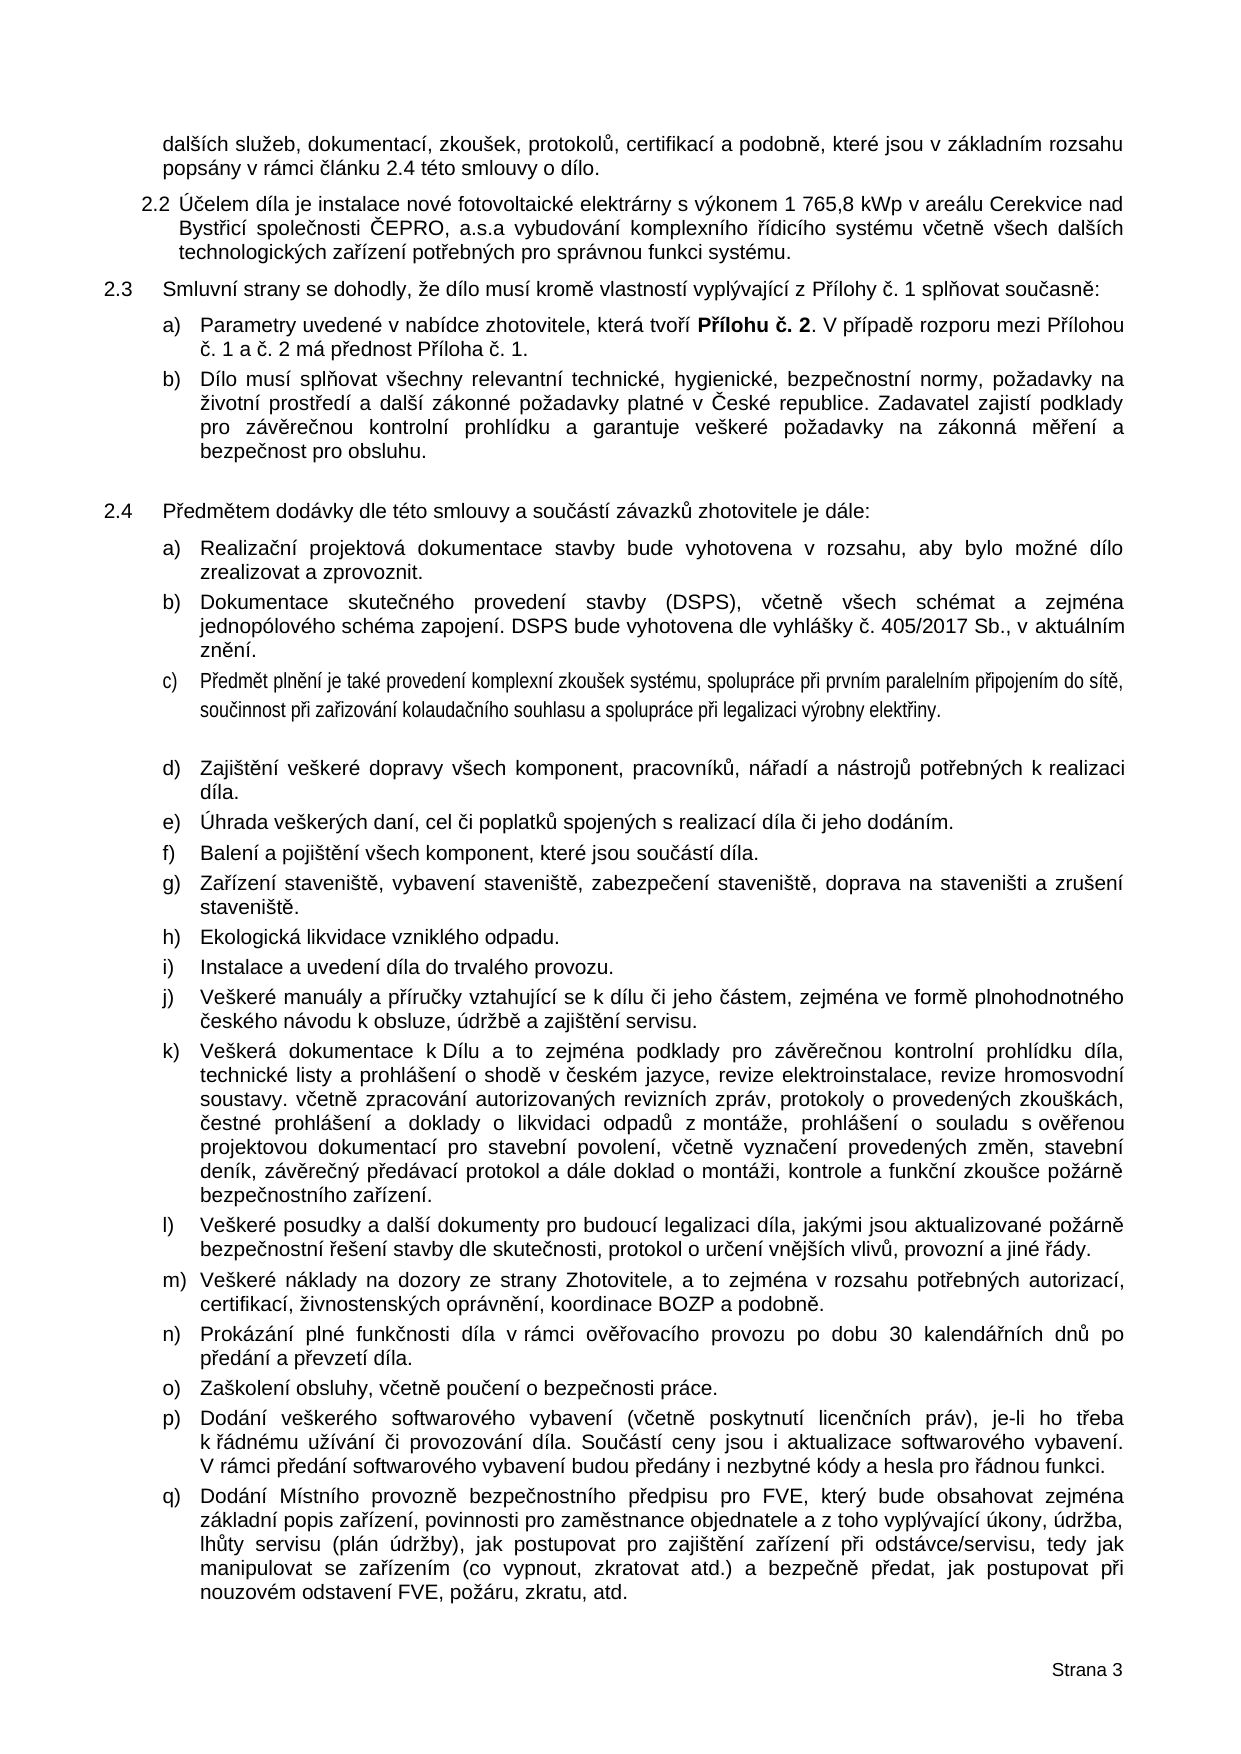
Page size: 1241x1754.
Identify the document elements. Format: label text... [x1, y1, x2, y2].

list Veškeré manuály a příručky vztahující se k dílu či jeho částem, zejména ve formě plnohodnotného českého návodu k obsluze, údržbě a zajištění servisu. [162, 985, 1125, 1033]
list Dokumentace skutečného provedení stavby (DSPS), včetně všech schémat a zejména jednopólového schéma zapojení. DSPS bude vyhotovena dle vyhlášky č. 405/2017 Sb., v aktuálním znění. [162, 590, 1125, 662]
list Veškerá dokumentace k Dílu a to zejména podklady pro závěrečnou kontrolní prohlídku díla, technické listy a prohlášení o shodě v českém jazyce, revize elektroinstalace, revize hromosvodní soustavy. včetně zpracování autorizovaných revizních zpráv, protokoly o provedených zkouškách, čestné prohlášení a doklady o likvidaci odpadů z montáže, prohlášení o souladu s ověřenou projektovou dokumentací pro stavební povolení, včetně vyznačení provedených změn, stavební deník, závěrečný předávací protokol a dále doklad o montáži, kontrole a funkční zkoušce požárně bezpečnostního zařízení. [162, 1039, 1125, 1207]
list Realizační projektová dokumentace stavby bude vyhotovena v rozsahu, aby bylo možné dílo zrealizovat a zprovoznit. [162, 536, 1125, 584]
list Smluvní strany se dohodly, že dílo musí kromě vlastností vyplývající z Přílohy č. 1 splňovat současně: [103, 276, 1125, 300]
list Dodání Místního provozně bezpečnostního předpisu pro FVE, který bude obsahovat zejména základní popis zařízení, povinnosti pro zaměstnance objednatele a z toho vyplývající úkony, údržba, lhůty servisu (plán údržby), jak postupovat pro zajištění zařízení při odstávce/servisu, tedy jak manipulovat se zařízením (co vypnout, zkratovat atd.) a bezpečně předat, jak postupovat při nouzovém odstavení FVE, požáru, zkratu, atd. [162, 1484, 1125, 1604]
list Balení a pojištění všech komponent, které jsou součástí díla. [162, 840, 1125, 864]
list Zaškolení obsluhy, včetně poučení o bezpečnosti práce. [162, 1376, 1125, 1400]
list Veškeré posudky a další dokumenty pro budoucí legalizaci díla, jakými jsou aktualizované požárně bezpečnostní řešení stavby dle skutečnosti, protokol o určení vnějších vlivů, provozní a jiné řády. [162, 1213, 1125, 1261]
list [103, 132, 1125, 179]
list Ekologická likvidace vzniklého odpadu. [162, 925, 1125, 949]
list Úhrada veškerých daní, cel či poplatků spojených s realizací díla či jeho dodáním. [162, 810, 1125, 834]
list Zařízení staveniště, vybavení staveniště, zabezpečení staveniště, doprava na staveništi a zrušení staveniště. [162, 871, 1125, 918]
list Dílo musí splňovat všechny relevantní technické, hygienické, bezpečnostní normy, požadavky na životní prostředí a další zákonné požadavky platné v České republice. Zadavatel zajistí podklady pro závěrečnou kontrolní prohlídku a garantuje veškeré požadavky na zákonná měření a bezpečnost pro obsluhu. [162, 367, 1125, 463]
list Parametry uvedené v nabídce zhotovitele, která tvoří Přílohu č. 2. V případě rozporu mezi Přílohou č. 1 a č. 2 má přednost Příloha č. 1. [162, 313, 1125, 361]
list Instalace a uvedení díla do trvalého provozu. [162, 955, 1125, 979]
list Předmět plnění je také provedení komplexní zkoušek systému, spolupráce při prvním paralelním připojením do sítě, součinnost při zařizování kolaudačního souhlasu a spolupráce při legalizaci výrobny elektřiny. [162, 668, 1125, 722]
list Prokázání plné funkčnosti díla v rámci ověřovacího provozu po dobu 30 kalendářních dnů po předání a převzetí díla. [162, 1322, 1125, 1369]
list Veškeré náklady na dozory ze strany Zhotovitele, a to zejména v rozsahu potřebných autorizací, certifikací, živnostenských oprávnění, koordinace BOZP a podobně. [162, 1267, 1125, 1315]
list Účelem díla je instalace nové fotovoltaické elektrárny s výkonem 1 765,8 kWp v areálu Cerekvice nad Bystřicí společnosti ČEPRO, a.s.a vybudování komplexního řídicího systému včetně všech dalších technologických zařízení potřebných pro správnou funkci systému. [141, 192, 1125, 264]
list Dodání veškerého softwarového vybavení (včetně poskytnutí licenčních práv), je-li ho třeba k řádnému užívání či provozování díla. Součástí ceny jsou i aktualizace softwarového vybavení. V rámci předání softwarového vybavení budou předány i nezbytné kódy a hesla pro řádnou funkci. [162, 1406, 1125, 1478]
list Zajištění veškeré dopravy všech komponent, pracovníků, nářadí a nástrojů potřebných k realizaci díla. [162, 756, 1125, 804]
list Předmětem dodávky dle této smlouvy a součástí závazků zhotovitele je dále: [103, 499, 1125, 523]
